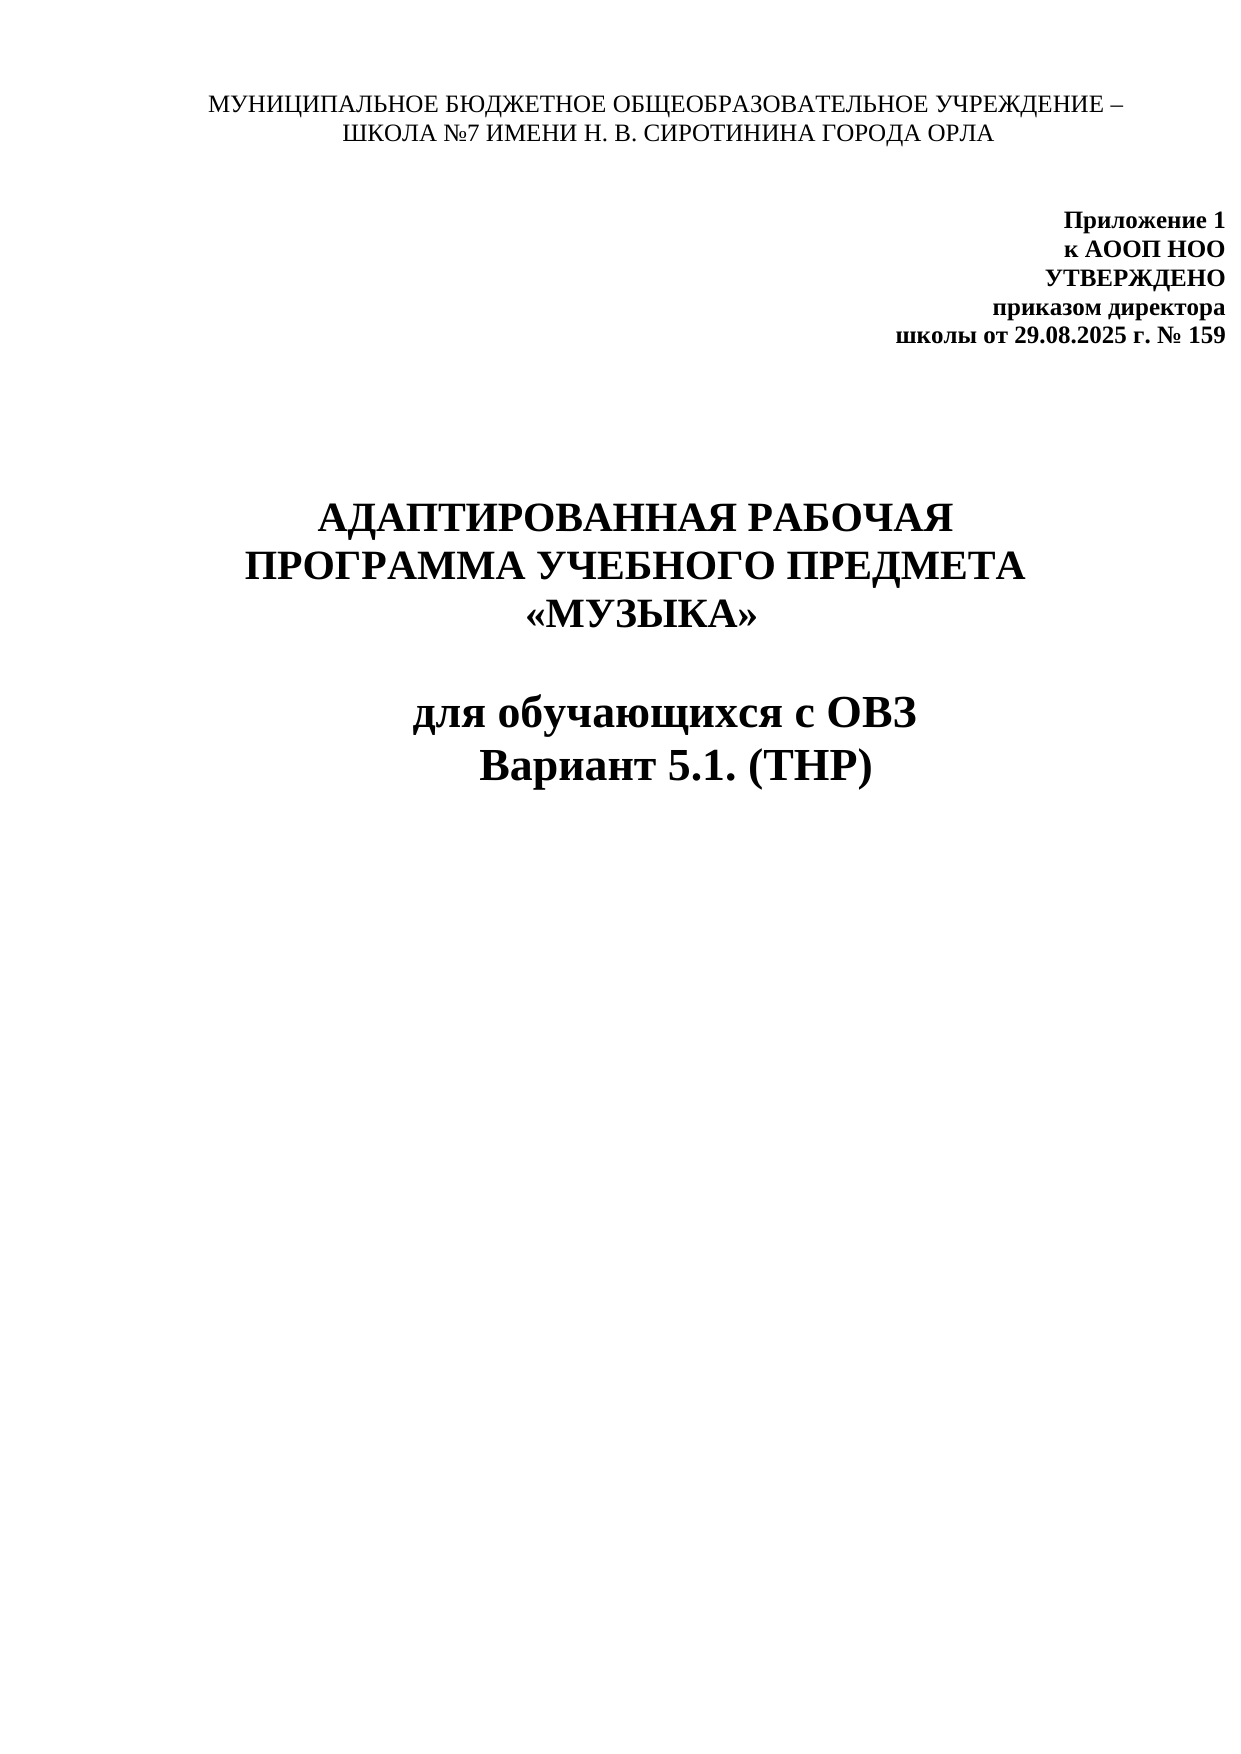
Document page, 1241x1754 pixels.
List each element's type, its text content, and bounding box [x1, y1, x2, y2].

text Приложение 1 [157, 205, 1226, 234]
title АДАПТИРОВАННАЯ РАБОЧАЯ ПРОГРАММА УЧЕБНОГО ПРЕДМЕТА [189, 493, 1082, 589]
text МУНИЦИПАЛЬНОЕ БЮДЖЕТНОЕ ОБЩЕОБРАЗОВАТЕЛЬНОЕ УЧРЕЖДЕНИЕ – [136, 89, 1194, 118]
text приказом директора [157, 292, 1226, 320]
text Вариант 5.1. (ТНР) [103, 738, 1226, 790]
text школы от 29.08.2025 г. № 159 [103, 320, 1226, 349]
text для обучающихся с ОВЗ [103, 685, 1226, 738]
text ШКОЛА №7 ИМЕНИ Н. В. СИРОТИНИНА ГОРОДА ОРЛА [136, 118, 1194, 147]
text «МУЗЫКА» [148, 589, 1135, 637]
text к АООП НОО [157, 234, 1226, 263]
text УТВЕРЖДЕНО [157, 263, 1226, 292]
